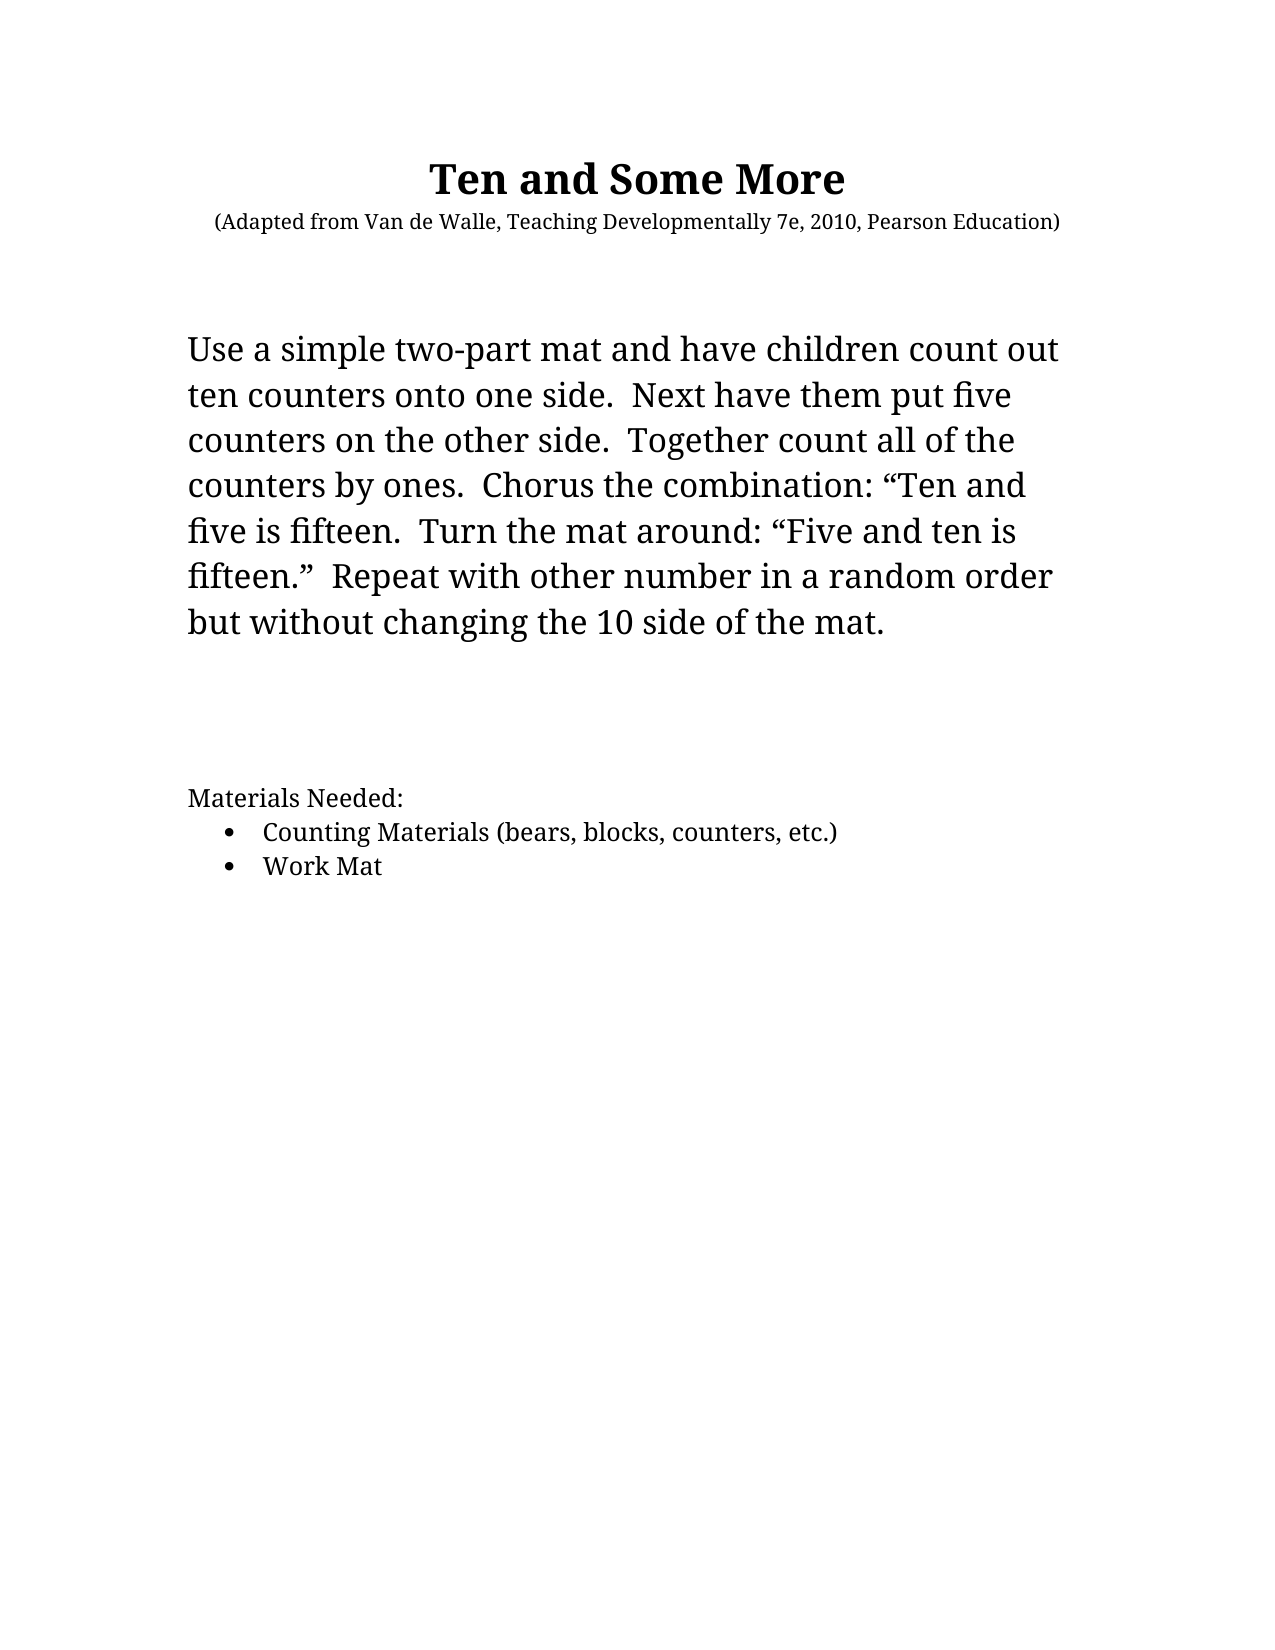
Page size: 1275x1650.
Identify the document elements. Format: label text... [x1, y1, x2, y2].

text (Adapted from Van de Walle, Teaching Developmentally 7e, 2010, Pearson Education) [187, 207, 1087, 235]
list Work Mat [225, 848, 1087, 882]
text Use a simple two-part mat and have children count out ten counters onto one side. Next have them put five counters on the other side. Together count all of the counters by ones. Chorus the combination: “Ten and five is fifteen. Turn the mat around: “Five and ten is fifteen.” Repeat with other number in a random order but without changing the 10 side of the mat. [187, 326, 1087, 644]
list Counting Materials (bears, blocks, counters, etc.) [225, 814, 1087, 848]
text Ten and Some More [187, 150, 1087, 207]
text Materials Needed: [187, 780, 1087, 814]
